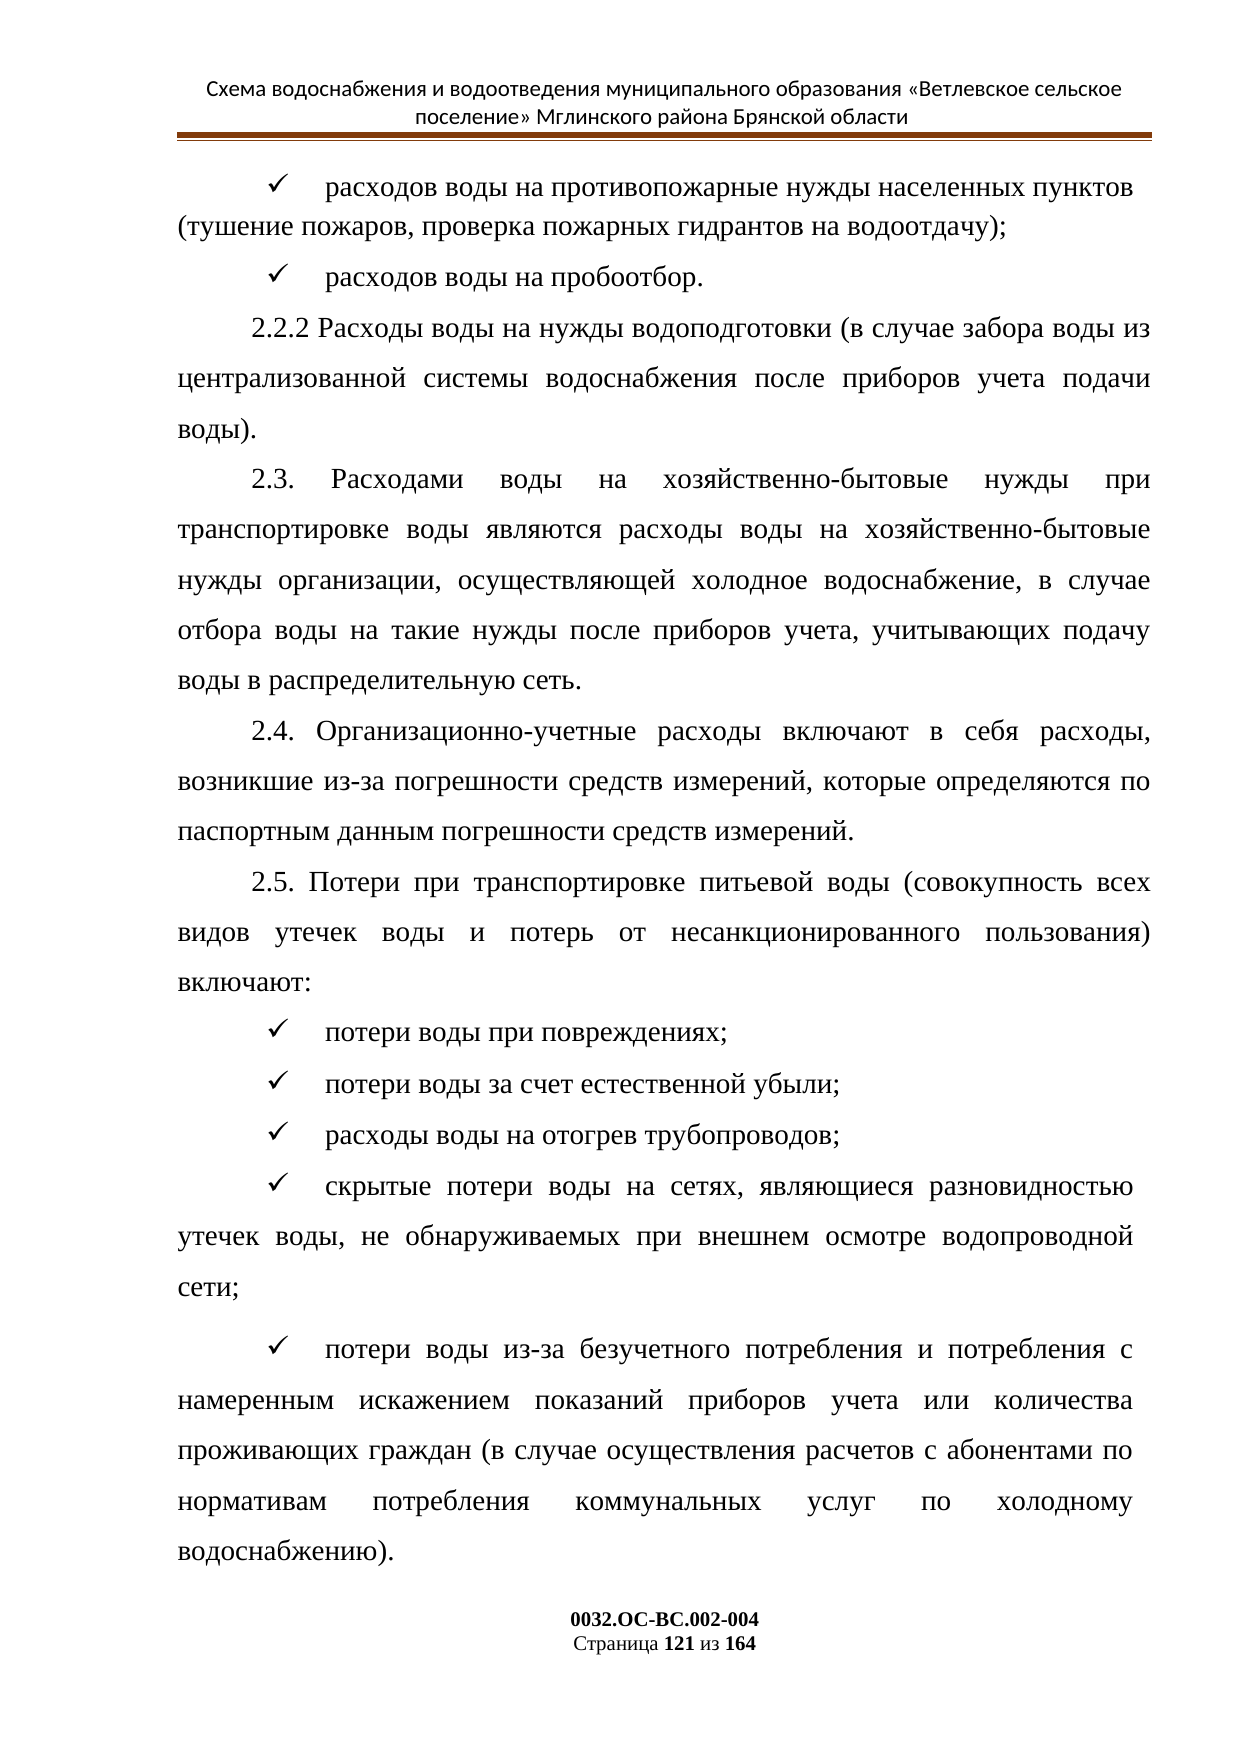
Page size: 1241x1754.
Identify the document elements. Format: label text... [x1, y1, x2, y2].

text 2.3. Расходами воды на хозяйственно-бытовые нужды при транспортировке воды являются расходы воды на хозяйственно-бытовые нужды организации, осуществляющей холодное водоснабжение, в случае отбора воды на такие нужды после приборов учета, учитывающих подачу воды в распределительную сеть. [177, 461, 1152, 696]
list расходов воды на пробоотбор. [177, 259, 1134, 293]
list потери воды за счет естественной убыли; [177, 1066, 1134, 1099]
list потери воды из-за безучетного потребления и потребления с намеренным искажением показаний приборов учета или количества проживающих граждан (в случае осуществления расчетов с абонентами по нормативам потребления коммунальных услуг по холодному водоснабжению). [177, 1332, 1134, 1566]
list скрытые потери воды на сетях, являющиеся разновидностью утечек воды, не обнаруживаемых при внешнем осмотре водопроводной сети; [177, 1168, 1134, 1302]
text 2.2.2 Расходы воды на нужды водоподготовки (в случае забора воды из централизованной системы водоснабжения после приборов учета подачи воды). [177, 310, 1152, 444]
text 2.4. Организационно-учетные расходы включают в себя расходы, возникшие из-за погрешности средств измерений, которые определяются по паспортным данным погрешности средств измерений. [177, 713, 1152, 847]
text 2.5. Потери при транспортировке питьевой воды (совокупность всех видов утечек воды и потерь от несанкционированного пользования) включают: [177, 864, 1152, 998]
list потери воды при повреждениях; [177, 1014, 1134, 1048]
list расходы воды на отогрев трубопроводов; [177, 1117, 1134, 1151]
list расходов воды на противопожарные нужды населенных пунктов (тушение пожаров, проверка пожарных гидрантов на водоотдачу); [177, 169, 1134, 242]
